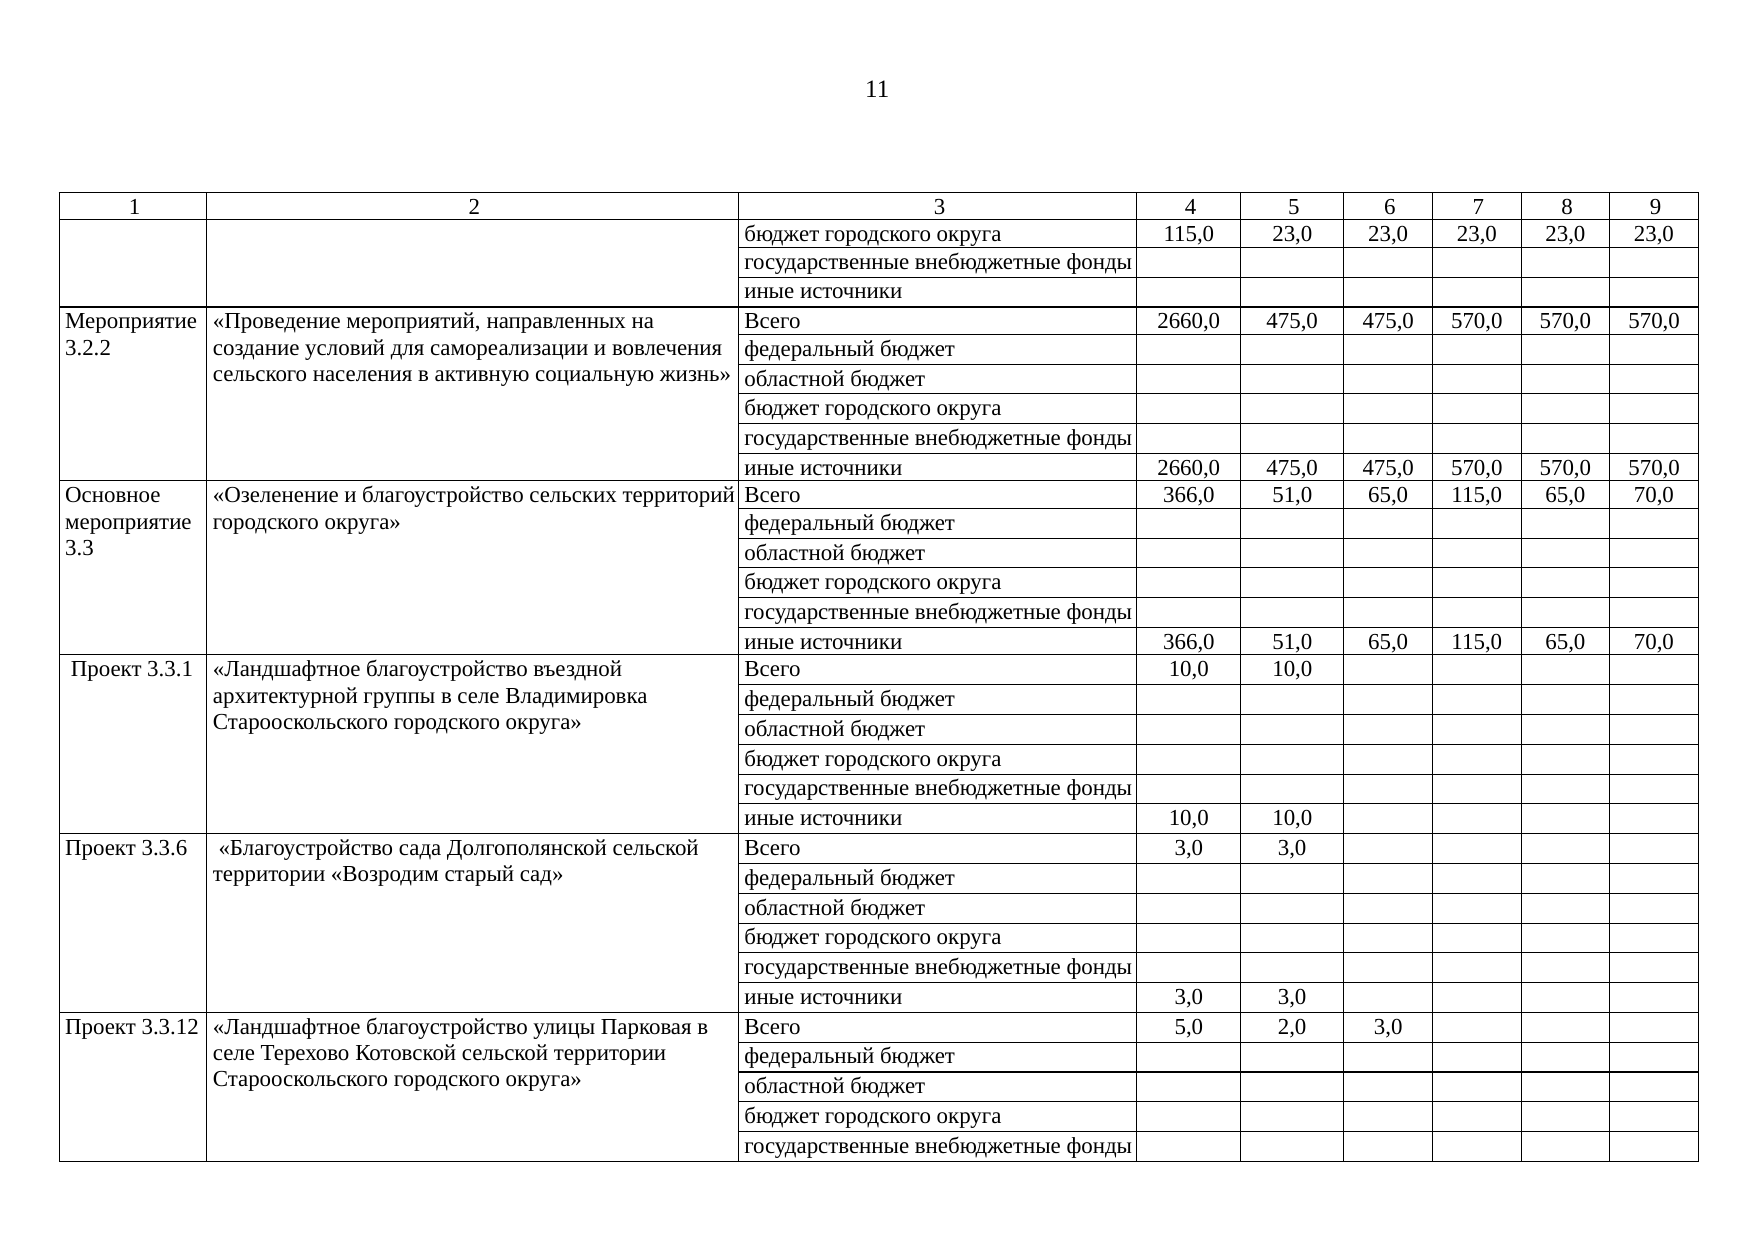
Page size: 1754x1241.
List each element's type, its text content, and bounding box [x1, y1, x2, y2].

table_cell государственные внебюджетные фонды [739, 248, 1136, 277]
table_cell областной бюджет [739, 1073, 1136, 1101]
table_cell [1344, 539, 1432, 567]
table_cell [1344, 509, 1432, 537]
table_cell областной бюджет [739, 894, 1136, 922]
table_cell [1522, 864, 1609, 893]
table_cell [1433, 924, 1521, 952]
table_cell [1137, 424, 1240, 453]
table_cell [1522, 509, 1609, 537]
table_cell [1522, 775, 1609, 803]
table_cell федеральный бюджет [739, 864, 1136, 893]
table_cell [1433, 715, 1521, 744]
table_cell областной бюджет [739, 539, 1136, 567]
table_cell 366,0 [1137, 628, 1240, 654]
table_cell [1137, 568, 1240, 597]
table_cell [1137, 598, 1240, 627]
table_cell [1344, 424, 1432, 453]
table_cell [1433, 1013, 1521, 1042]
table_cell государственные внебюджетные фонды [739, 598, 1136, 627]
table_cell [1522, 394, 1609, 423]
table_cell бюджет городского округа [739, 924, 1136, 952]
table_cell [1433, 655, 1521, 684]
table_header 7 [1433, 193, 1521, 219]
table_cell [1610, 924, 1698, 952]
table_cell Проект 3.3.6 [60, 834, 206, 1012]
table_cell [1137, 864, 1240, 893]
table_cell 70,0 [1610, 628, 1698, 654]
table_cell государственные внебюджетные фонды [739, 1132, 1136, 1161]
table_cell [1433, 775, 1521, 803]
table_cell 23,0 [1344, 220, 1432, 247]
table_cell [1344, 834, 1432, 863]
table_cell [60, 220, 206, 306]
table_cell федеральный бюджет [739, 335, 1136, 363]
table_header 9 [1610, 193, 1698, 219]
table_cell [1241, 745, 1343, 773]
table_cell Проект 3.3.1 [60, 655, 206, 833]
table_cell 570,0 [1610, 308, 1698, 334]
table_cell [1241, 394, 1343, 423]
table_cell [1433, 424, 1521, 453]
table_cell [1522, 1102, 1609, 1131]
table_cell [1241, 365, 1343, 393]
table_cell [1137, 509, 1240, 537]
table_cell [1610, 539, 1698, 567]
table_cell 3,0 [1137, 834, 1240, 863]
table_cell [1344, 685, 1432, 714]
table_cell [1433, 539, 1521, 567]
table_cell [1433, 278, 1521, 306]
table_cell бюджет городского округа [739, 745, 1136, 773]
table_cell [1610, 424, 1698, 453]
table_cell [1241, 775, 1343, 803]
table_cell [1433, 509, 1521, 537]
table_cell иные источники [739, 454, 1136, 480]
table_cell [1344, 335, 1432, 363]
table_cell [1241, 598, 1343, 627]
table_cell [1433, 1073, 1521, 1101]
table_cell [1137, 335, 1240, 363]
table_cell [1610, 775, 1698, 803]
table_cell [1610, 394, 1698, 423]
table_header 4 [1137, 193, 1240, 219]
table_cell 570,0 [1522, 308, 1609, 334]
table_cell [1433, 894, 1521, 922]
table_cell федеральный бюджет [739, 685, 1136, 714]
table_cell 51,0 [1241, 628, 1343, 654]
table_cell [1344, 864, 1432, 893]
table_cell [1610, 335, 1698, 363]
table_cell [1522, 953, 1609, 982]
table_cell [1344, 1102, 1432, 1131]
table_cell [1344, 248, 1432, 277]
table_cell [1137, 775, 1240, 803]
table_cell [1610, 715, 1698, 744]
table_cell 10,0 [1241, 655, 1343, 684]
table_header 1 [60, 193, 206, 219]
table_cell [1344, 278, 1432, 306]
table_cell [1344, 1073, 1432, 1101]
table_cell [1241, 1043, 1343, 1071]
table_cell [1344, 598, 1432, 627]
table_cell иные источники [739, 804, 1136, 833]
table_cell [1610, 598, 1698, 627]
table_cell Всего [739, 1013, 1136, 1042]
table_cell [1241, 539, 1343, 567]
table_cell 115,0 [1137, 220, 1240, 247]
table_cell [1522, 598, 1609, 627]
table_cell [1522, 1073, 1609, 1101]
table_cell [1344, 365, 1432, 393]
table_cell [1433, 1102, 1521, 1131]
table_cell 115,0 [1433, 628, 1521, 654]
table_cell 23,0 [1522, 220, 1609, 247]
table_cell [1241, 685, 1343, 714]
table_cell иные источники [739, 983, 1136, 1012]
table_cell [1522, 568, 1609, 597]
table_cell 23,0 [1610, 220, 1698, 247]
table_cell 65,0 [1522, 628, 1609, 654]
table_cell [1610, 248, 1698, 277]
table_cell 570,0 [1610, 454, 1698, 480]
table_cell 3,0 [1137, 983, 1240, 1012]
table_cell 3,0 [1241, 834, 1343, 863]
table_cell [1433, 953, 1521, 982]
table_header 2 [207, 193, 738, 219]
table_cell [207, 220, 738, 306]
table_cell Всего [739, 655, 1136, 684]
table_cell 2660,0 [1137, 308, 1240, 334]
table_cell [1610, 278, 1698, 306]
table_cell «Озеленение и благоустройство сельских территорий городского округа» [207, 481, 738, 654]
table_cell [1137, 894, 1240, 922]
table_cell [1241, 424, 1343, 453]
table_cell [1610, 509, 1698, 537]
table_cell Всего [739, 308, 1136, 334]
table_cell [1522, 248, 1609, 277]
table_cell [1522, 1132, 1609, 1161]
table_cell [1241, 278, 1343, 306]
table_cell [1137, 685, 1240, 714]
table_cell «Проведение мероприятий, направленных на создание условий для самореализации и вовлечения сельского населения в активную социальную жизнь» [207, 308, 738, 480]
table_cell [1241, 568, 1343, 597]
table_cell [1344, 568, 1432, 597]
table_cell [1241, 715, 1343, 744]
table_cell [1137, 745, 1240, 773]
table_cell 3,0 [1344, 1013, 1432, 1042]
table_cell 10,0 [1137, 655, 1240, 684]
table_cell [1241, 924, 1343, 952]
table_cell [1433, 598, 1521, 627]
table_cell [1610, 983, 1698, 1012]
table_cell иные источники [739, 628, 1136, 654]
table_cell Всего [739, 481, 1136, 508]
table_cell [1522, 655, 1609, 684]
table_cell [1610, 745, 1698, 773]
table_cell [1344, 953, 1432, 982]
table_cell [1433, 1132, 1521, 1161]
table_cell [1522, 804, 1609, 833]
table_cell [1344, 894, 1432, 922]
table_cell [1522, 983, 1609, 1012]
table_cell [1433, 365, 1521, 393]
table_cell [1433, 834, 1521, 863]
table_cell [1522, 365, 1609, 393]
table_cell бюджет городского округа [739, 394, 1136, 423]
table_cell [1522, 924, 1609, 952]
table_cell областной бюджет [739, 715, 1136, 744]
table_cell Всего [739, 834, 1136, 863]
table_cell [1433, 248, 1521, 277]
table_cell [1241, 1132, 1343, 1161]
table_cell [1610, 834, 1698, 863]
table_cell [1522, 424, 1609, 453]
table_cell [1433, 864, 1521, 893]
table_cell [1610, 1073, 1698, 1101]
table_cell [1433, 983, 1521, 1012]
table_cell [1241, 248, 1343, 277]
table_cell [1344, 1132, 1432, 1161]
table_cell 65,0 [1344, 628, 1432, 654]
table_header 8 [1522, 193, 1609, 219]
table_cell бюджет городского округа [739, 220, 1136, 247]
table_cell 475,0 [1344, 308, 1432, 334]
table_cell [1610, 685, 1698, 714]
table_cell 70,0 [1610, 481, 1698, 508]
table_cell 65,0 [1522, 481, 1609, 508]
table_cell [1241, 953, 1343, 982]
table_cell 10,0 [1137, 804, 1240, 833]
table_cell Мероприятие 3.2.2 [60, 308, 206, 480]
table_cell [1522, 539, 1609, 567]
table_cell Проект 3.3.12 [60, 1013, 206, 1161]
table_cell [1137, 1102, 1240, 1131]
table_cell 65,0 [1344, 481, 1432, 508]
table_cell [1610, 864, 1698, 893]
table_header 6 [1344, 193, 1432, 219]
table_cell [1137, 365, 1240, 393]
table_cell государственные внебюджетные фонды [739, 424, 1136, 453]
table_cell 51,0 [1241, 481, 1343, 508]
table_cell [1344, 1043, 1432, 1071]
table_cell федеральный бюджет [739, 1043, 1136, 1071]
table_cell [1137, 924, 1240, 952]
table_cell [1344, 715, 1432, 744]
table_cell 570,0 [1433, 308, 1521, 334]
table_cell бюджет городского округа [739, 1102, 1136, 1131]
table_cell [1610, 1102, 1698, 1131]
table_cell [1522, 1013, 1609, 1042]
table_cell [1241, 509, 1343, 537]
table_cell [1522, 715, 1609, 744]
table_cell 2,0 [1241, 1013, 1343, 1042]
table_cell [1522, 278, 1609, 306]
table_cell 475,0 [1241, 308, 1343, 334]
table_cell «Ландшафтное благоустройство улицы Парковая в селе Терехово Котовской сельской территории Старооскольского городского округа» [207, 1013, 738, 1161]
table_cell 366,0 [1137, 481, 1240, 508]
table_cell 475,0 [1241, 454, 1343, 480]
table_cell федеральный бюджет [739, 509, 1136, 537]
table_cell [1610, 1043, 1698, 1071]
table_cell [1241, 894, 1343, 922]
table_cell 570,0 [1433, 454, 1521, 480]
table_cell [1522, 894, 1609, 922]
table_cell [1610, 1132, 1698, 1161]
table_cell [1433, 394, 1521, 423]
table_cell [1522, 834, 1609, 863]
table_cell [1433, 335, 1521, 363]
table_cell [1610, 894, 1698, 922]
table_cell [1522, 335, 1609, 363]
table_cell [1610, 953, 1698, 982]
table_cell [1610, 568, 1698, 597]
table_cell [1610, 365, 1698, 393]
table_cell государственные внебюджетные фонды [739, 775, 1136, 803]
table_cell 23,0 [1241, 220, 1343, 247]
table_cell [1344, 745, 1432, 773]
table_cell [1137, 278, 1240, 306]
table_cell [1522, 685, 1609, 714]
table_cell «Благоустройство сада Долгополянской сельской территории «Возродим старый сад» [207, 834, 738, 1012]
table_cell [1344, 655, 1432, 684]
table_cell [1433, 568, 1521, 597]
table_cell [1610, 1013, 1698, 1042]
table_cell [1137, 1132, 1240, 1161]
table_cell 115,0 [1433, 481, 1521, 508]
table_cell [1137, 953, 1240, 982]
table_cell [1137, 394, 1240, 423]
table_cell [1522, 745, 1609, 773]
table_cell бюджет городского округа [739, 568, 1136, 597]
table_header 5 [1241, 193, 1343, 219]
table_cell государственные внебюджетные фонды [739, 953, 1136, 982]
table_cell 570,0 [1522, 454, 1609, 480]
table_cell 2660,0 [1137, 454, 1240, 480]
table_cell [1433, 804, 1521, 833]
table_cell [1344, 394, 1432, 423]
table_cell [1137, 539, 1240, 567]
table_cell [1241, 1073, 1343, 1101]
table_cell [1241, 1102, 1343, 1131]
table_cell [1137, 1073, 1240, 1101]
table_cell [1241, 335, 1343, 363]
table_header 3 [739, 193, 1136, 219]
table_cell «Ландшафтное благоустройство въездной архитектурной группы в селе Владимировка Старооскольского городского округа» [207, 655, 738, 833]
table_cell [1433, 745, 1521, 773]
table_cell Основное мероприятие 3.3 [60, 481, 206, 654]
table_cell областной бюджет [739, 365, 1136, 393]
table_cell [1344, 804, 1432, 833]
table_cell [1344, 983, 1432, 1012]
table_cell иные источники [739, 278, 1136, 306]
table_cell [1241, 864, 1343, 893]
table_cell [1610, 804, 1698, 833]
table_cell [1344, 775, 1432, 803]
table_cell [1433, 685, 1521, 714]
table_cell [1610, 655, 1698, 684]
table_cell [1344, 924, 1432, 952]
table_cell [1433, 1043, 1521, 1071]
table_cell 3,0 [1241, 983, 1343, 1012]
table_cell 5,0 [1137, 1013, 1240, 1042]
table_cell 475,0 [1344, 454, 1432, 480]
table_cell [1137, 248, 1240, 277]
table_cell 23,0 [1433, 220, 1521, 247]
table_cell [1137, 1043, 1240, 1071]
table_cell [1137, 715, 1240, 744]
table_cell 10,0 [1241, 804, 1343, 833]
table_cell [1522, 1043, 1609, 1071]
